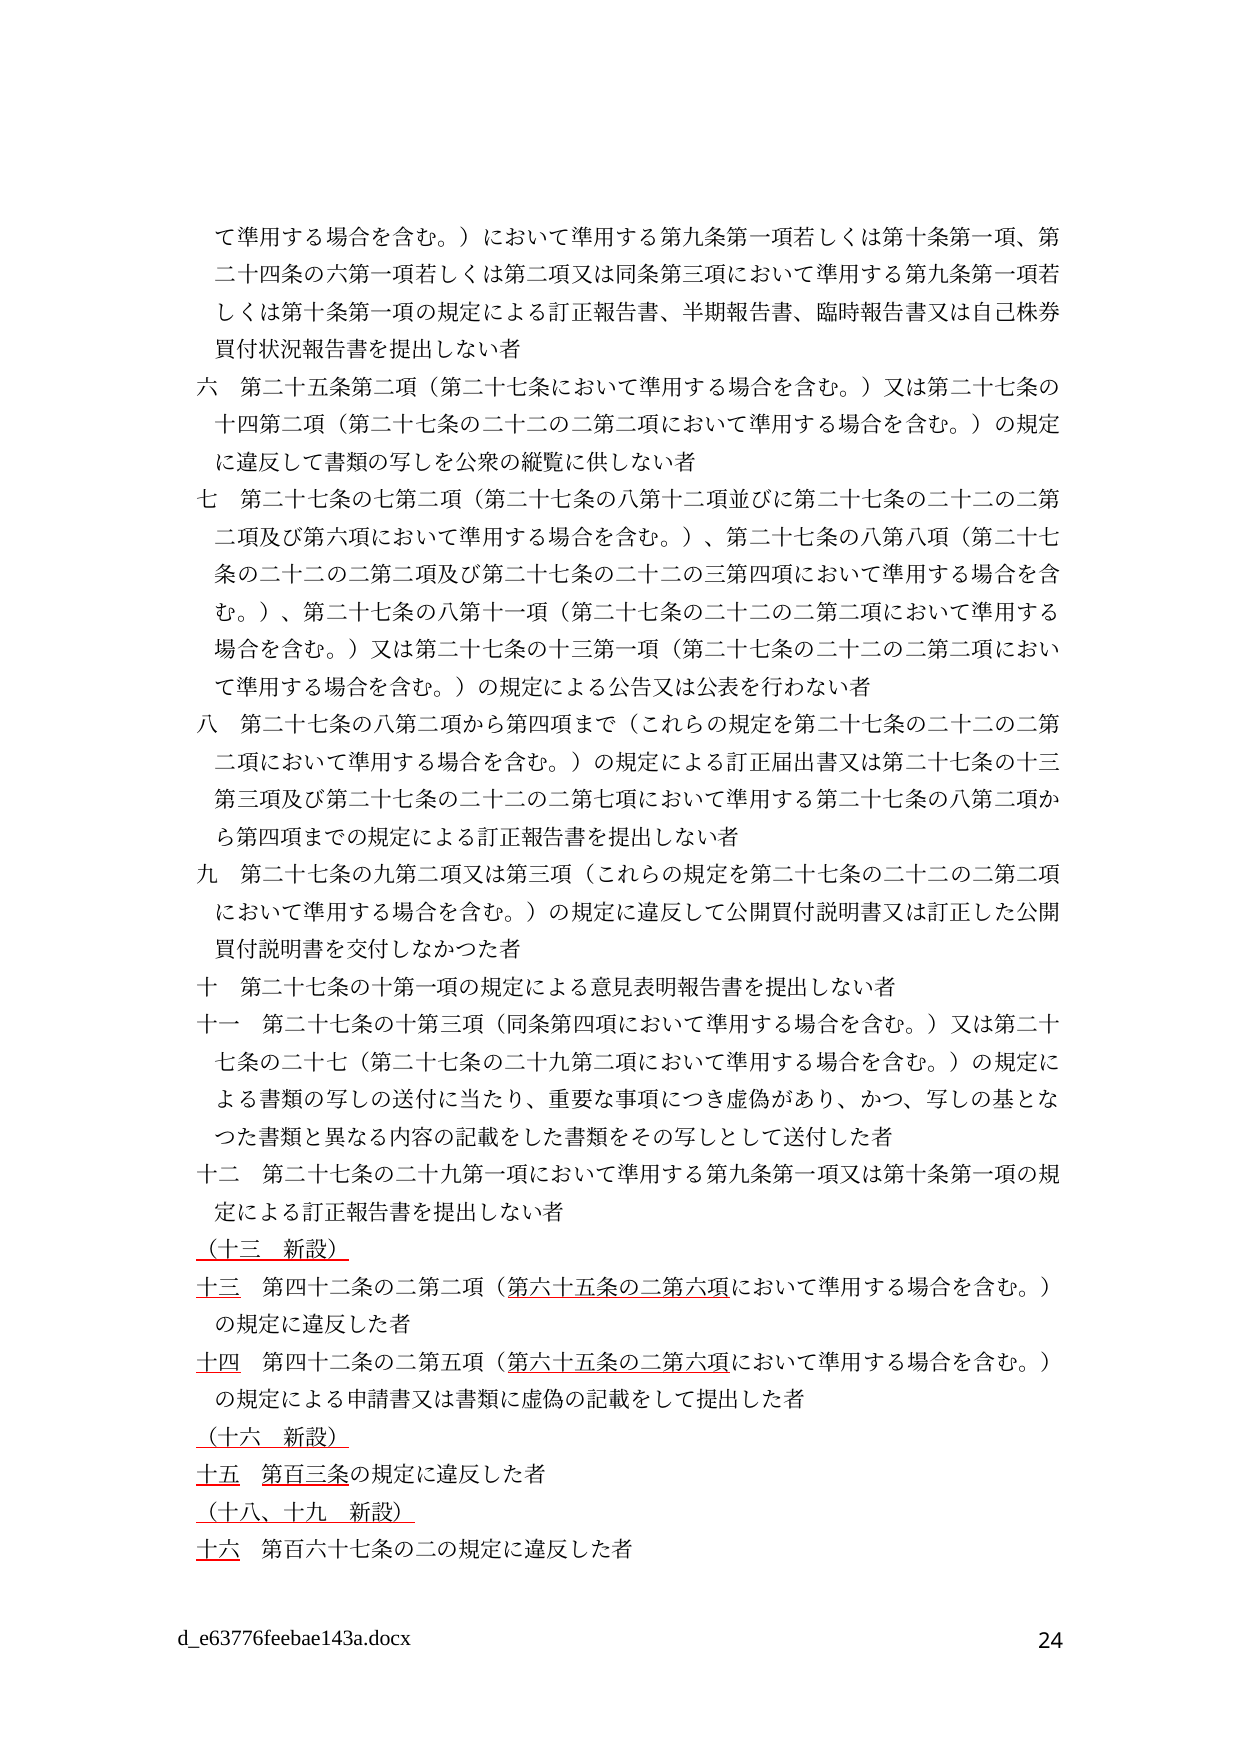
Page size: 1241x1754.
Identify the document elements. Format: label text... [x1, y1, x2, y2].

text 十二 第二十七条の二十九第一項において準用する第九条第一項又は第十条第一項の規定による訂正報告書を提出しない者 [196, 1154, 1063, 1229]
text 十五 第百三条の規定に違反した者 [196, 1454, 1063, 1492]
text 十三 第四十二条の二第二項（第六十五条の二第六項において準用する場合を含む。）の規定に違反した者 [196, 1267, 1063, 1342]
text 六 第二十五条第二項（第二十七条において準用する場合を含む。）又は第二十七条の十四第二項（第二十七条の二十二の二第二項において準用する場合を含む。）の規定に違反して書類の写しを公衆の縦覧に供しない者 [196, 367, 1063, 479]
text 十一 第二十七条の十第三項（同条第四項において準用する場合を含む。）又は第二十七条の二十七（第二十七条の二十九第二項において準用する場合を含む。）の規定による書類の写しの送付に当たり、重要な事項につき虚偽があり、かつ、写しの基となつた書類と異なる内容の記載をした書類をその写しとして送付した者 [196, 1004, 1063, 1154]
text （十八、十九 新設） [196, 1492, 1063, 1529]
text 十六 第百六十七条の二の規定に違反した者 [196, 1529, 1063, 1567]
text 十四 第四十二条の二第五項（第六十五条の二第六項において準用する場合を含む。）の規定による申請書又は書類に虚偽の記載をして提出した者 [196, 1342, 1063, 1417]
text 九 第二十七条の九第二項又は第三項（これらの規定を第二十七条の二十二の二第二項において準用する場合を含む。）の規定に違反して公開買付説明書又は訂正した公開買付説明書を交付しなかつた者 [196, 854, 1063, 967]
text 八 第二十七条の八第二項から第四項まで（これらの規定を第二十七条の二十二の二第二項において準用する場合を含む。）の規定による訂正届出書又は第二十七条の十三第三項及び第二十七条の二十二の二第七項において準用する第二十七条の八第二項から第四項までの規定による訂正報告書を提出しない者 [196, 704, 1063, 854]
text （十六 新設） [196, 1417, 1063, 1454]
text （十三 新設） [196, 1229, 1063, 1267]
text 十 第二十七条の十第一項の規定による意見表明報告書を提出しない者 [196, 967, 1063, 1004]
text 七 第二十七条の七第二項（第二十七条の八第十二項並びに第二十七条の二十二の二第二項及び第六項において準用する場合を含む。）、第二十七条の八第八項（第二十七条の二十二の二第二項及び第二十七条の二十二の三第四項において準用する場合を含む。）、第二十七条の八第十一項（第二十七条の二十二の二第二項において準用する場合を含む。）又は第二十七条の十三第一項（第二十七条の二十二の二第二項において準用する場合を含む。）の規定による公告又は公表を行わない者 [196, 479, 1063, 704]
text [196, 217, 1063, 367]
